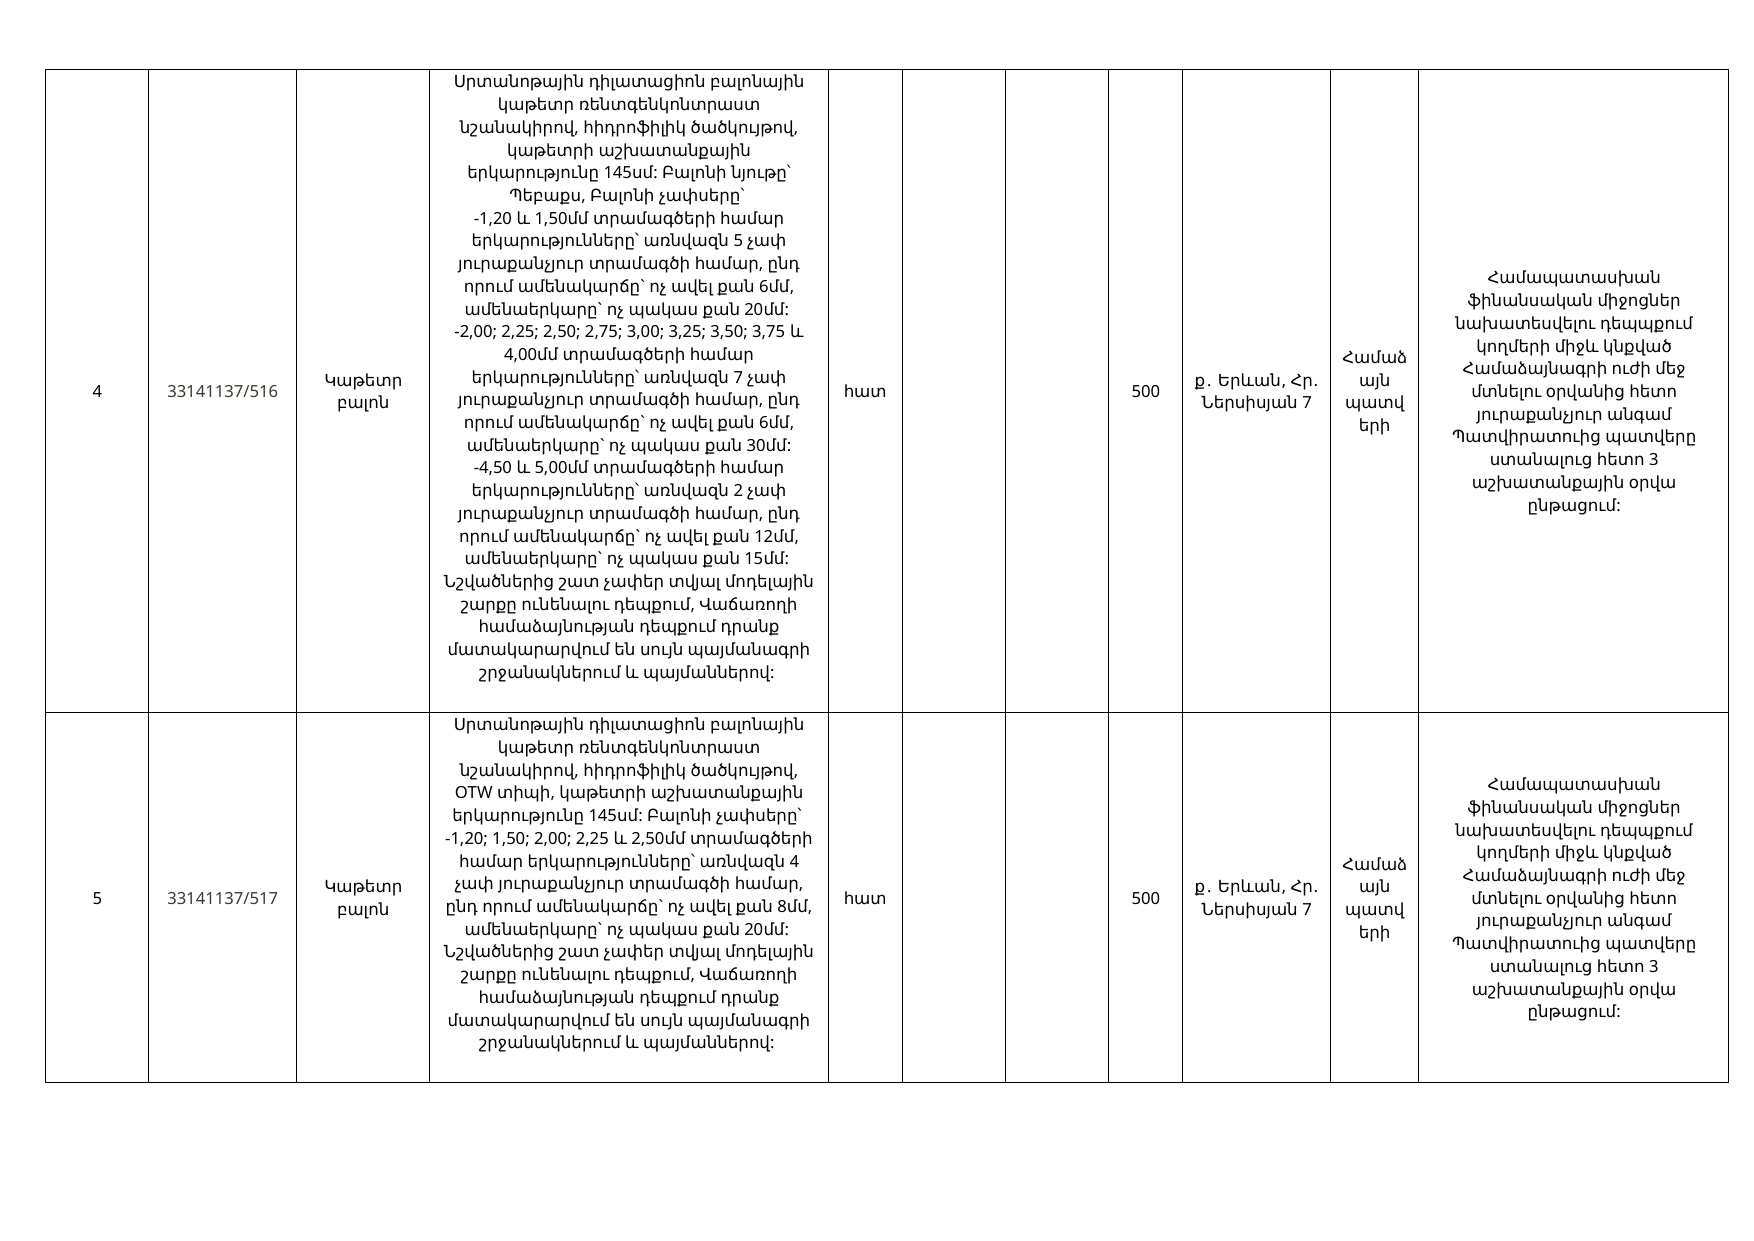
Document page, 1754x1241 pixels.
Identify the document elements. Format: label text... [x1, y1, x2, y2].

table_cell հատ [829, 70, 902, 712]
table_cell 500 [1109, 713, 1182, 1082]
table_cell [1006, 70, 1108, 712]
table_cell Համաձայն պատվերի [1331, 70, 1418, 712]
table_cell Համաձայն պատվերի [1331, 713, 1418, 1082]
table_cell Կաթետր բալոն [297, 70, 429, 712]
table_cell Կաթետր բալոն [297, 713, 429, 1082]
table_cell Սրտանոթային դիլատացիոն բալոնային կաթետր ռենտգենկոնտրաստ նշանակիրով, հիդրոֆիլիկ ծածկույթով, կաթետրի աշխատանքային երկարությունը 145սմ: Բալոնի նյութը՝ Պեբաքս, Բալոնի չափսերը՝ -1,20 և 1,50մմ տրամագծերի համար երկարությունները՝ առնվազն 5 չափ յուրաքանչյուր տրամագծի համար, ընդ որում ամենակարճը` ոչ ավել քան 6մմ, ամենաերկարը` ոչ պակաս քան 20մմ: -2,00; 2,25; 2,50; 2,75; 3,00; 3,25; 3,50; 3,75 և 4,00մմ տրամագծերի համար երկարությունները՝ առնվազն 7 չափ յուրաքանչյուր տրամագծի համար, ընդ որում ամենակարճը` ոչ ավել քան 6մմ, ամենաերկարը` ոչ պակաս քան 30մմ: -4,50 և 5,00մմ տրամագծերի համար երկարությունները՝ առնվազն 2 չափ յուրաքանչյուր տրամագծի համար, ընդ որում ամենակարճը` ոչ ավել քան 12մմ, ամենաերկարը` ոչ պակաս քան 15մմ: Նշվածներից շատ չափեր տվյալ մոդելային շարքը ունենալու դեպքում, Վաճառողի համաձայնության դեպքում դրանք մատակարարվում են սույն պայմանագրի շրջանակներում և պայմաններով: [430, 70, 828, 712]
table_cell 4 [46, 70, 148, 712]
table_cell հատ [829, 713, 902, 1082]
table_cell 33141137/516 [149, 70, 296, 712]
table_cell [903, 713, 1005, 1082]
table_cell 33141137/517 [149, 713, 296, 1082]
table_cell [1183, 713, 1330, 1082]
table_cell [1006, 713, 1108, 1082]
table_cell Սրտանոթային դիլատացիոն բալոնային կաթետր ռենտգենկոնտրաստ նշանակիրով, հիդրոֆիլիկ ծածկույթով, OTW տիպի, կաթետրի աշխատանքային երկարությունը 145սմ: Բալոնի չափսերը՝ -1,20; 1,50; 2,00; 2,25 և 2,50մմ տրամագծերի համար երկարությունները՝ առնվազն 4 չափ յուրաքանչյուր տրամագծի համար, ընդ որում ամենակարճը` ոչ ավել քան 8մմ, ամենաերկարը` ոչ պակաս քան 20մմ: Նշվածներից շատ չափեր տվյալ մոդելային շարքը ունենալու դեպքում, Վաճառողի համաձայնության դեպքում դրանք մատակարարվում են սույն պայմանագրի շրջանակներում և պայմաններով: [430, 713, 828, 1082]
table_cell 500 [1109, 70, 1182, 712]
table_cell ք․ Երևան, Հր․ Ներսիսյան 7 [1183, 70, 1330, 712]
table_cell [1419, 713, 1728, 1082]
table_cell 5 [46, 713, 148, 1082]
table_cell [903, 70, 1005, 712]
